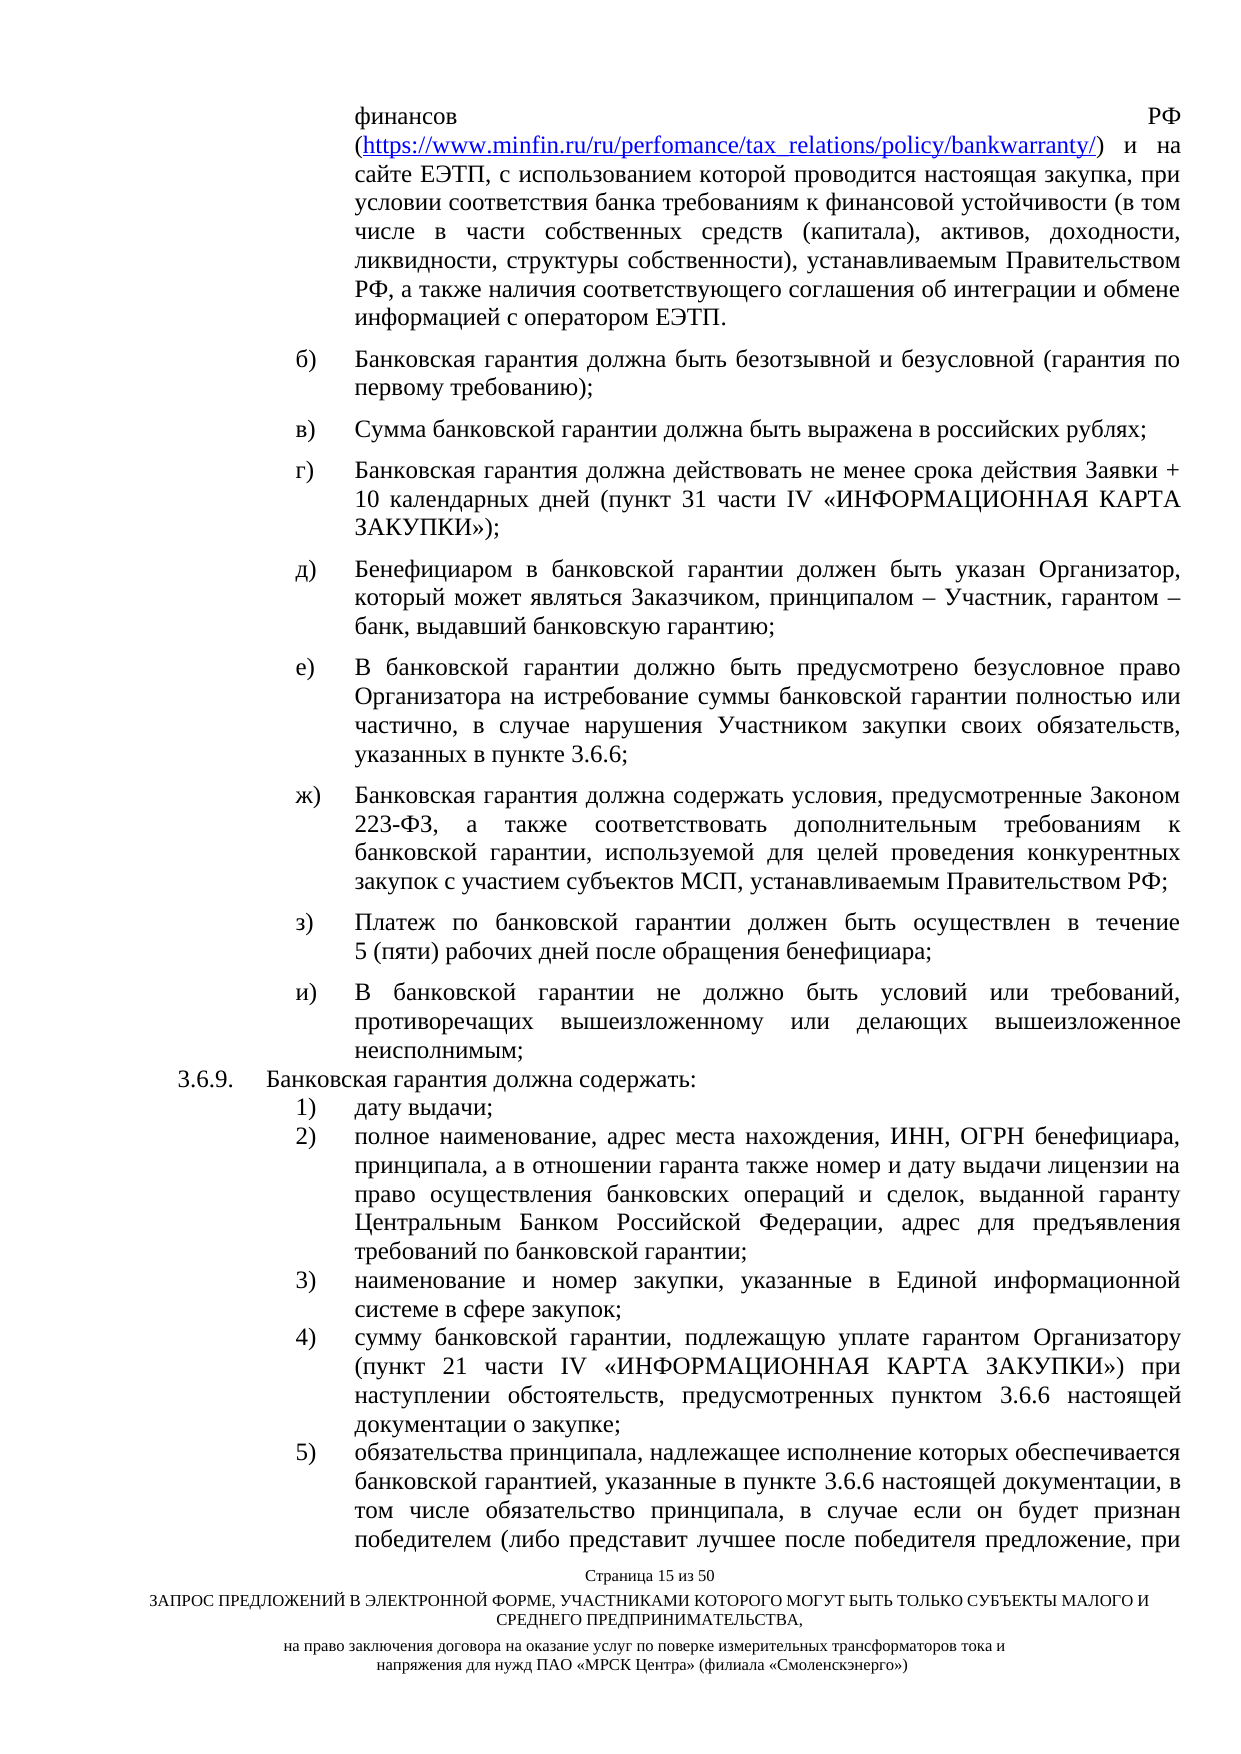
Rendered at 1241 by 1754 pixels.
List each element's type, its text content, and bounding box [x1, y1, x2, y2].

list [295, 101, 1181, 331]
subtitle Банковская гарантия должна содержать: [118, 1064, 1181, 1092]
list сумму банковской гарантии, подлежащую уплате гарантом Организатору (пункт 21 части IV «ИНФОРМАЦИОННАЯ КАРТА ЗАКУПКИ») при наступлении обстоятельств, предусмотренных пунктом 3.6.6 настоящей документации о закупке; [295, 1322, 1181, 1437]
list Платеж по банковской гарантии должен быть осуществлен в течение 5 (пяти) рабочих дней после обращения бенефициара; [295, 907, 1181, 965]
list наименование и номер закупки, указанные в Единой информационной системе в сфере закупок; [295, 1265, 1181, 1322]
list Банковская гарантия должна действовать не менее срока действия Заявки + 10 календарных дней (пункт 31 части IV «ИНФОРМАЦИОННАЯ КАРТА ЗАКУПКИ»); [295, 455, 1181, 541]
list Бенефициаром в банковской гарантии должен быть указан Организатор, который может являться Заказчиком, принципалом – Участник, гарантом – банк, выдавший банковскую гарантию; [295, 554, 1181, 640]
list дату выдачи; [295, 1092, 1181, 1121]
list Банковская гарантия должна содержать условия, предусмотренные Законом 223-ФЗ, а также соответствовать дополнительным требованиям к банковской гарантии, используемой для целей проведения конкурентных закупок с участием субъектов МСП, устанавливаемым Правительством РФ; [295, 780, 1181, 895]
list Банковская гарантия должна быть безотзывной и безусловной (гарантия по первому требованию); [295, 344, 1181, 401]
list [295, 1437, 1181, 1552]
list Сумма банковской гарантии должна быть выражена в российских рублях; [295, 414, 1181, 442]
list В банковской гарантии не должно быть условий или требований, противоречащих вышеизложенному или делающих вышеизложенное неисполнимым; [295, 977, 1181, 1064]
list В банковской гарантии должно быть предусмотрено безусловное право Организатора на истребование суммы банковской гарантии полностью или частично, в случае нарушения Участником закупки своих обязательств, указанных в пункте 3.6.6; [295, 652, 1181, 767]
list полное наименование, адрес места нахождения, ИНН, ОГРН бенефициара, принципала, а в отношении гаранта также номер и дату выдачи лицензии на право осуществления банковских операций и сделок, выданной гаранту Центральным Банком Российской Федерации, адрес для предъявления требований по банковской гарантии; [295, 1121, 1181, 1265]
